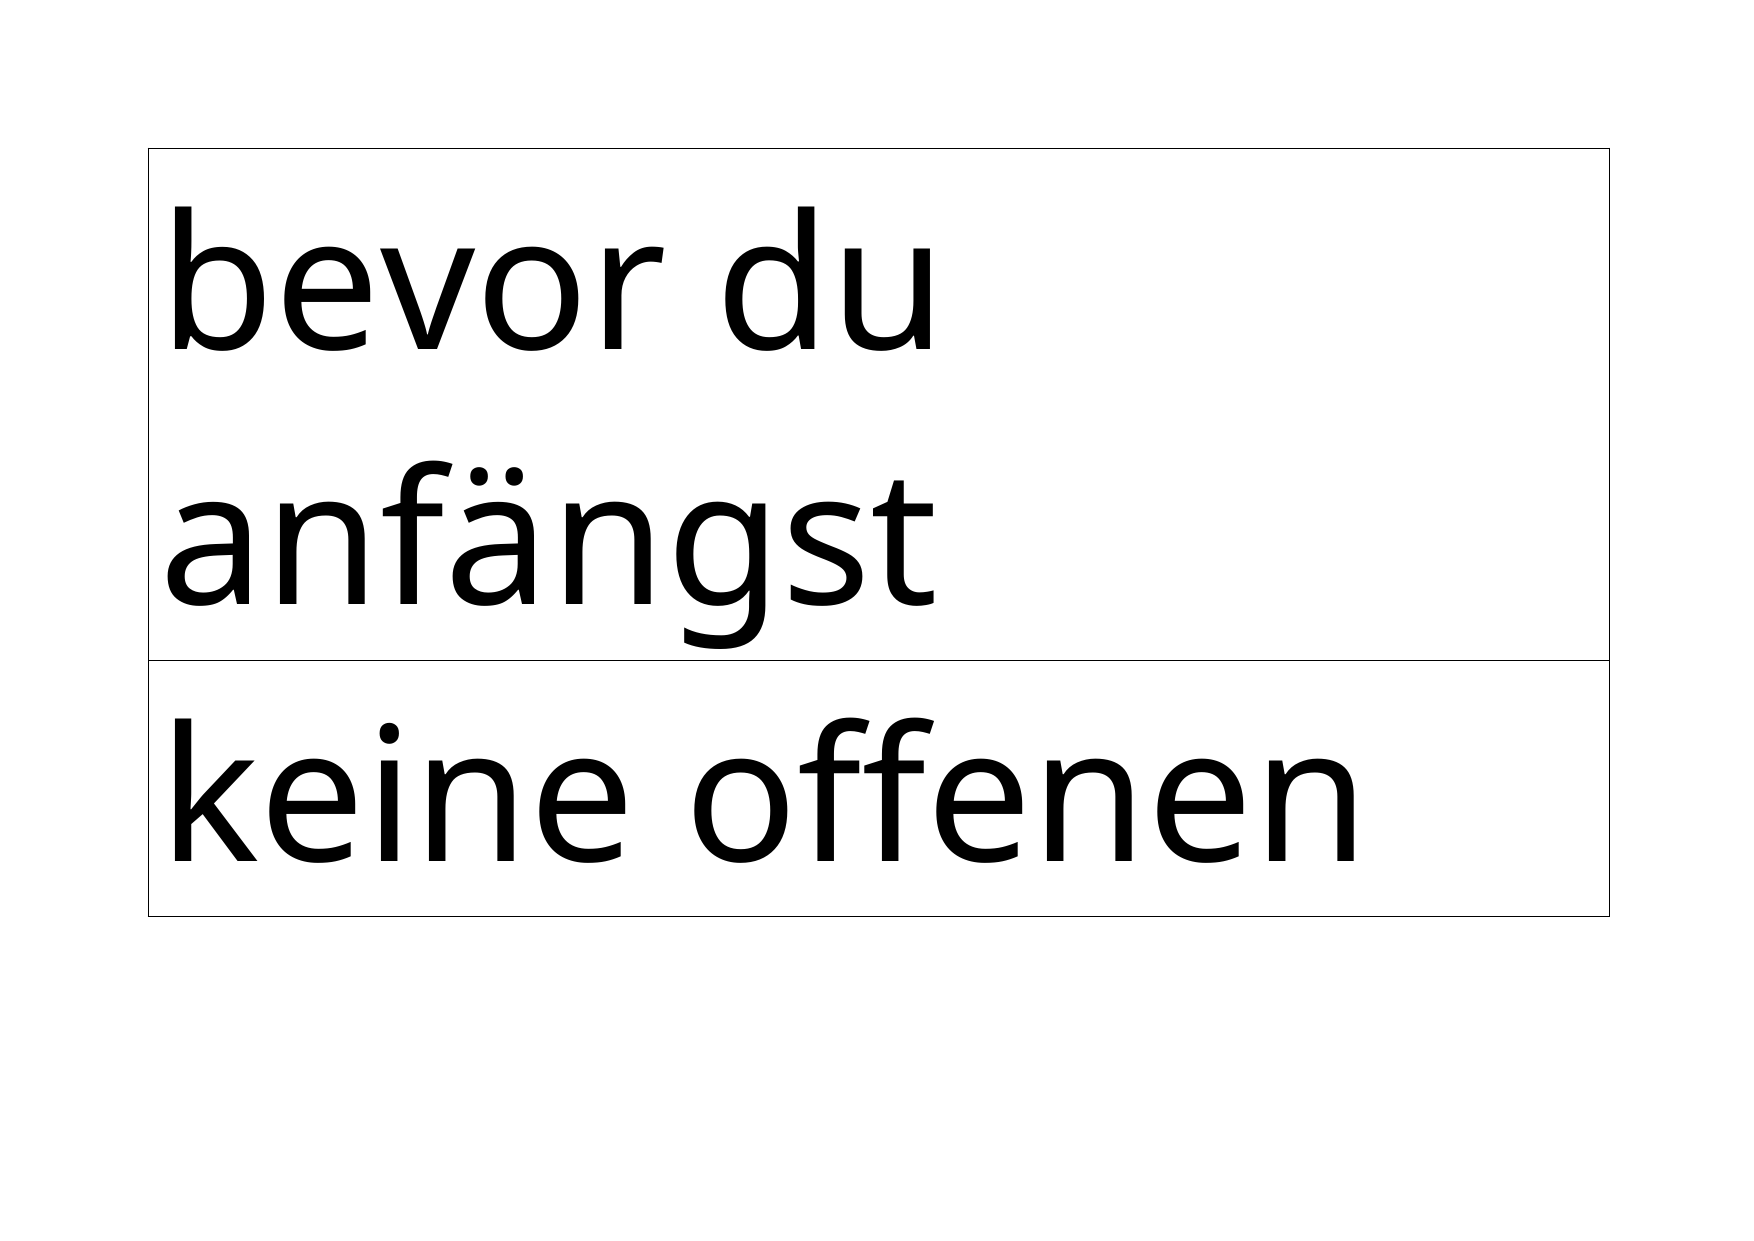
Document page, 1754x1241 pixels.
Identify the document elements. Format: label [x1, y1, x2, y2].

table_cell [149, 661, 1609, 916]
table_cell [149, 149, 1609, 659]
